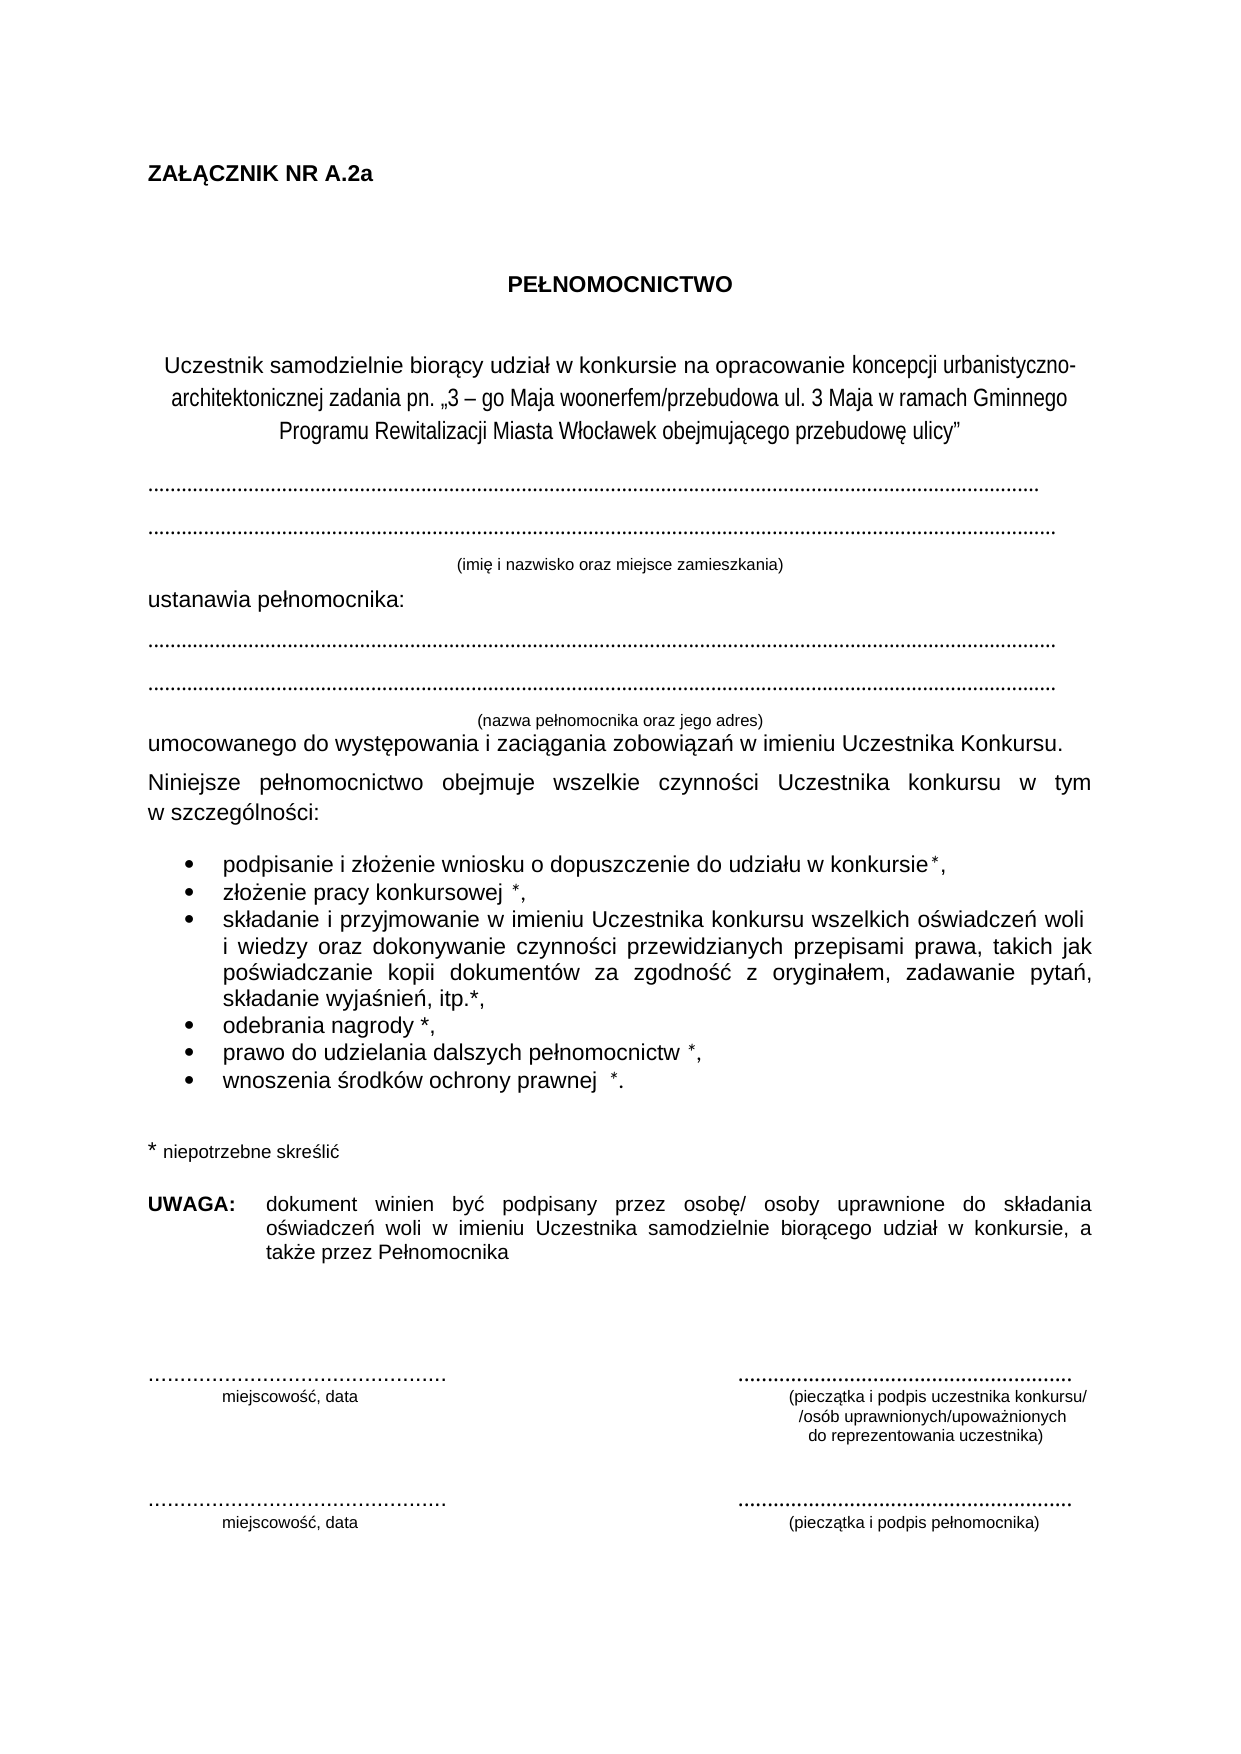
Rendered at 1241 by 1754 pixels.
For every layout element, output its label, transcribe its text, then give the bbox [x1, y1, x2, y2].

text ................................................................................................................................................................ [148, 469, 1093, 498]
list złożenie pracy konkursowej *, [185, 878, 1093, 906]
text umocowanego do występowania i zaciągania zobowiązań w imieniu Uczestnika Konkursu. [148, 729, 1093, 756]
text Uczestnik samodzielnie biorący udział w konkursie na opracowanie koncepcji urbanistyczno-architektonicznej zadania pn. „3 – go Maja woonerfem/przebudowa ul. 3 Maja w ramach Gminnego Programu Rewitalizacji Miasta Włocławek obejmującego przebudowę ulicy” [148, 350, 1093, 444]
text ............................................... ......................................................... [148, 1357, 1093, 1387]
text ................................................................................................................................................................... [148, 625, 1093, 654]
text /osób uprawnionych/upoważnionych [664, 1406, 1093, 1426]
text (imię i nazwisko oraz miejsce zamieszkania) [148, 555, 1093, 574]
list składanie i przyjmowanie w imieniu Uczestnika konkursu wszelkich oświadczeń woli i wiedzy oraz dokonywanie czynności przewidzianych przepisami prawa, takich jak poświadczanie kopii dokumentów za zgodność z oryginałem, zadawanie pytań, składanie wyjaśnień, itp.*, [185, 906, 1093, 1012]
list podpisanie i złożenie wniosku o dopuszczenie do udziału w konkursie*, [185, 850, 1093, 878]
text ................................................................................................................................................................... [148, 512, 1093, 541]
text ................................................................................................................................................................... [148, 668, 1093, 696]
text PEŁNOMOCNICTWO [148, 271, 1093, 297]
list odebrania nagrody *, [185, 1012, 1093, 1038]
list * niepotrzebne skreślić [148, 1137, 1093, 1163]
list wnoszenia środków ochrony prawnej *. [185, 1066, 1093, 1094]
text (nazwa pełnomocnika oraz jego adres) [148, 710, 1093, 729]
text miejscowość, data (pieczątka i podpis pełnomocnika) [148, 1513, 1093, 1532]
text do reprezentowania uczestnika) [738, 1426, 1093, 1445]
text ............................................... ......................................................... [148, 1483, 1093, 1513]
subtitle ZAŁĄCZNIK NR A.2a [148, 160, 1093, 186]
list prawo do udzielania dalszych pełnomocnictw *, [185, 1038, 1093, 1066]
text Niniejsze pełnomocnictwo obejmuje wszelkie czynności Uczestnika konkursu w tym w szczególności: [148, 769, 1093, 826]
text ustanawia pełnomocnika: [148, 586, 1093, 613]
text miejscowość, data (pieczątka i podpis uczestnika konkursu/ [148, 1387, 1093, 1406]
subtitle UWAGA: dokument winien być podpisany przez osobę/ osoby uprawnione do składania oświadczeń woli w imieniu Uczestnika samodzielnie biorącego udział w konkursie, a także przez Pełnomocnika [148, 1192, 1093, 1264]
